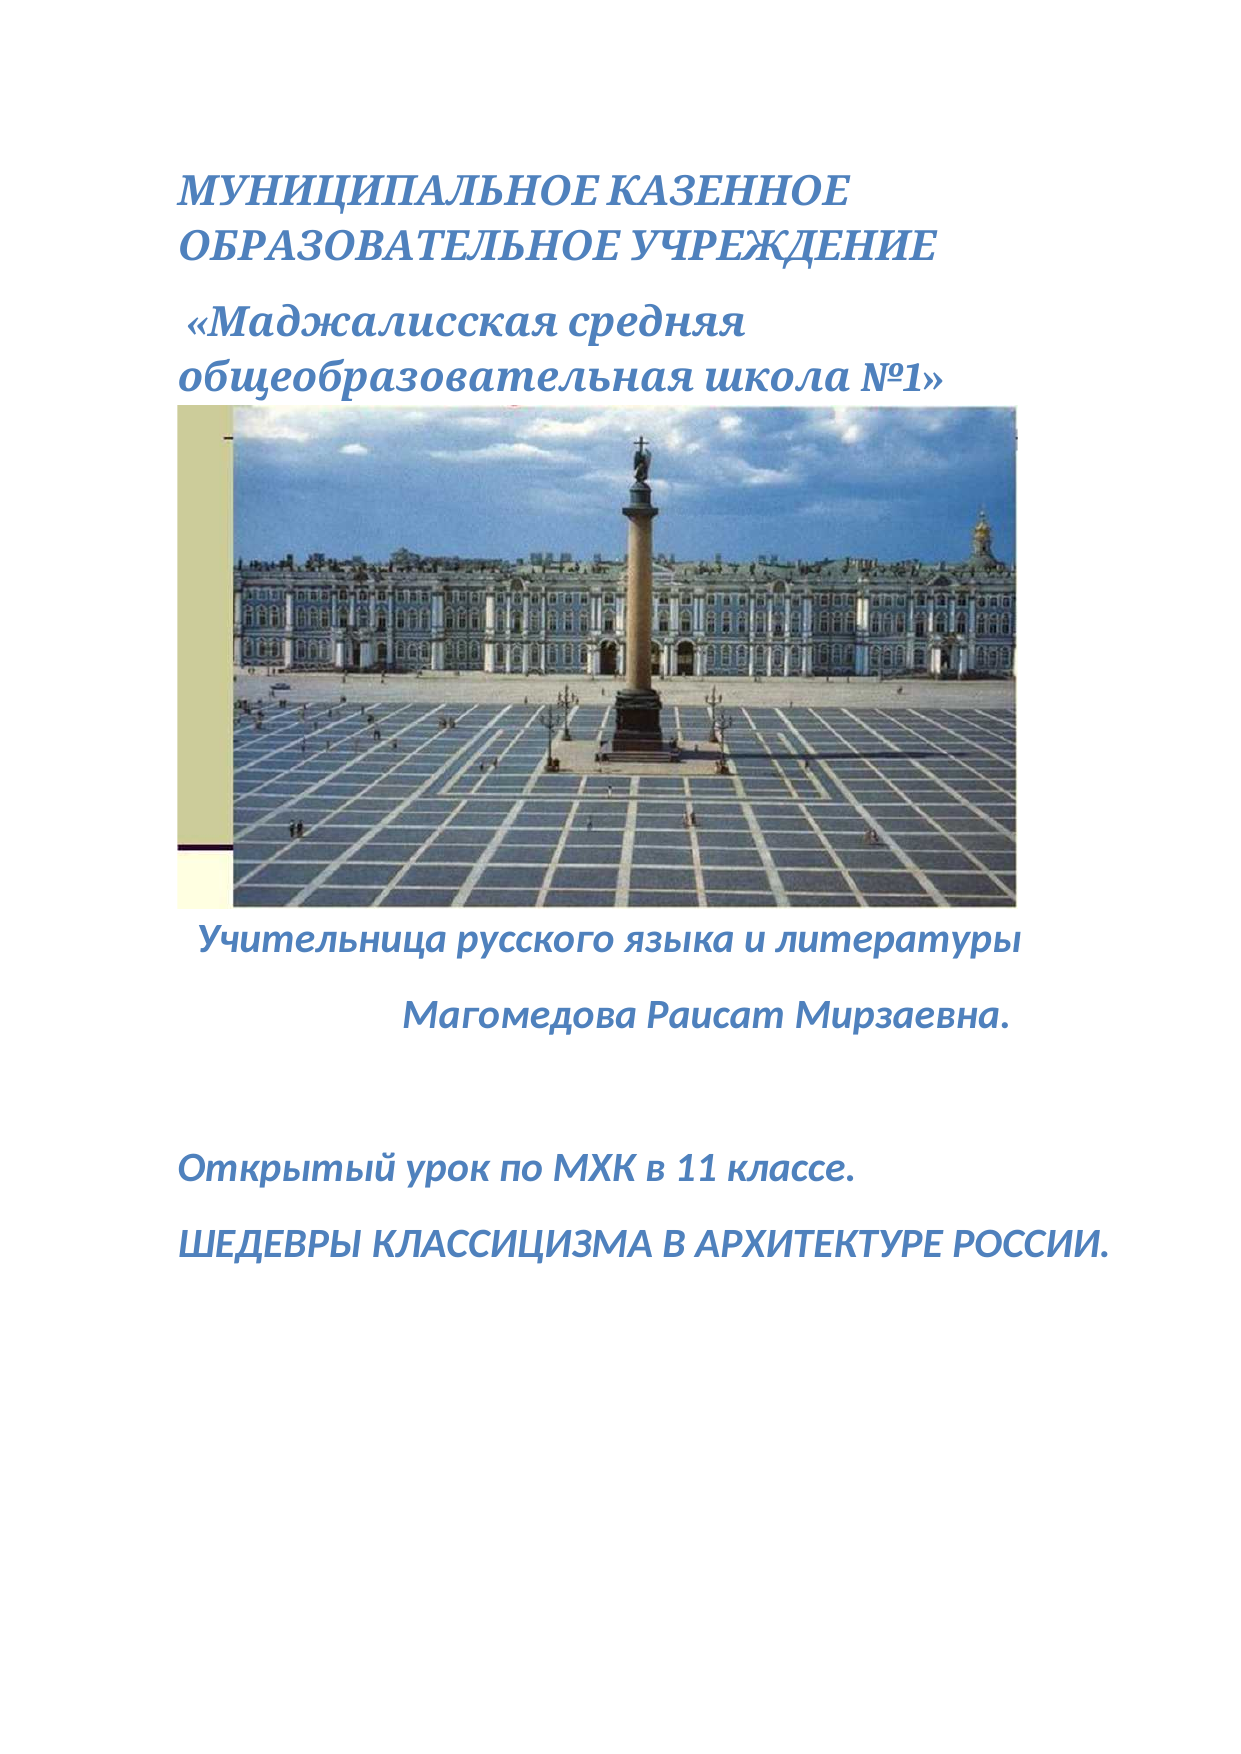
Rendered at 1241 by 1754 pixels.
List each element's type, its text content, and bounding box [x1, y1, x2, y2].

subtitle МУНИЦИПАЛЬНОЕ КАЗЕННОЕ ОБРАЗОВАТЕЛЬНОЕ УЧРЕЖДЕНИЕ [177, 168, 1152, 271]
picture [177, 405, 1018, 909]
text ШЕДЕВРЫ КЛАССИЦИЗМА В АРХИТЕКТУРЕ РОССИИ. [177, 1217, 1152, 1268]
text Магомедова Раисат Мирзаевна. [177, 988, 1152, 1039]
text Открытый урок по МХК в 11 классе. [177, 1141, 1152, 1192]
text Учительница русского языка и литературы [177, 912, 1152, 963]
